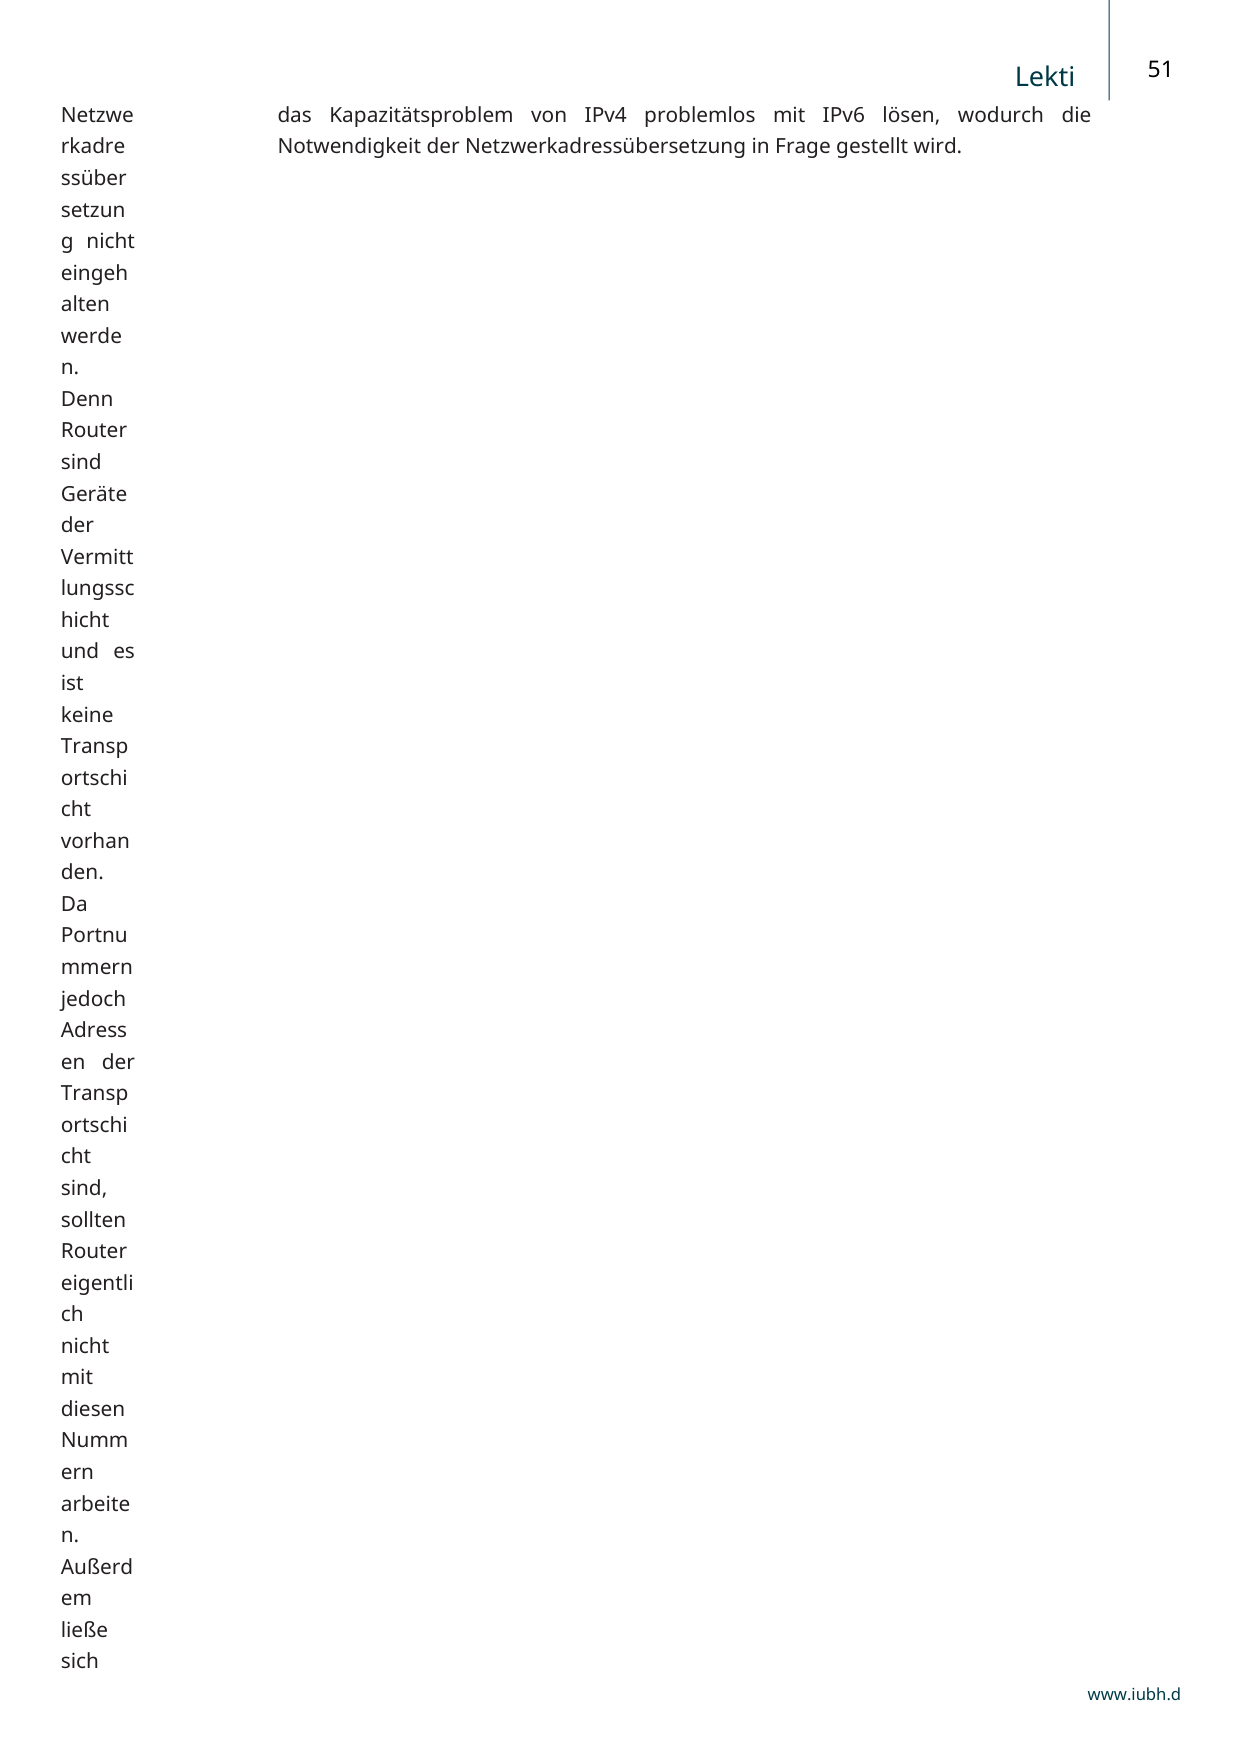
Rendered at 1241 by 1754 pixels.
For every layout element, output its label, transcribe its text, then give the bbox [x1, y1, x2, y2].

picture [1146, 1687, 1150, 1700]
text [277, 100, 1093, 160]
